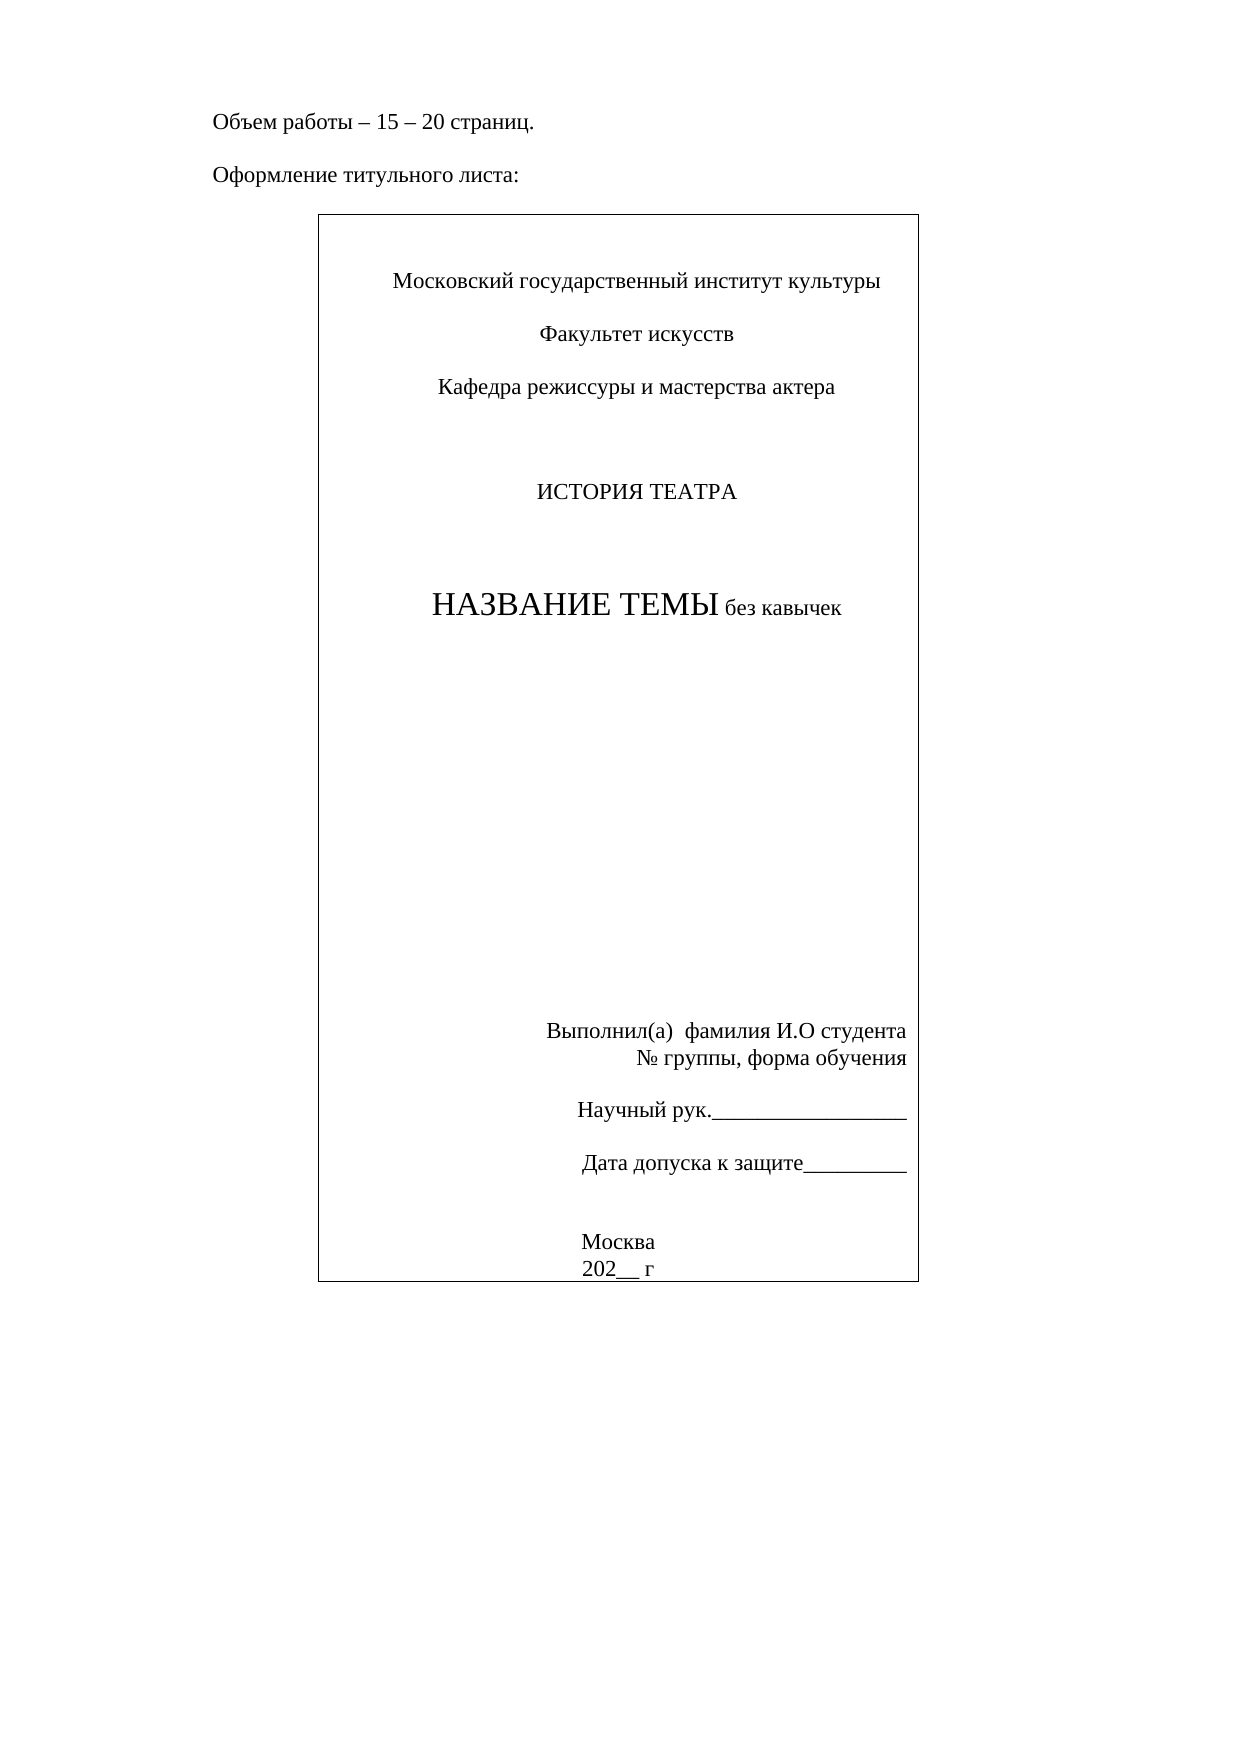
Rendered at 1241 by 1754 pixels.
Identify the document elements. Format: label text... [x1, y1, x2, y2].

text Объем работы – 15 – 20 страниц. [175, 108, 1148, 135]
table_header Московский государственный институт культуры Факультет искусств Кафедра режиссуры и мастерства актера ИСТОРИЯ ТЕАТРА НАЗВАНИЕ ТЕМЫ без кавычек Выполнил(а) фамилия И.О студента № группы, форма обучения Научный рук._________________ Дата допуска к защите_________ Москва 202__ г [319, 215, 918, 1281]
text Оформление титульного листа: [175, 161, 1148, 187]
